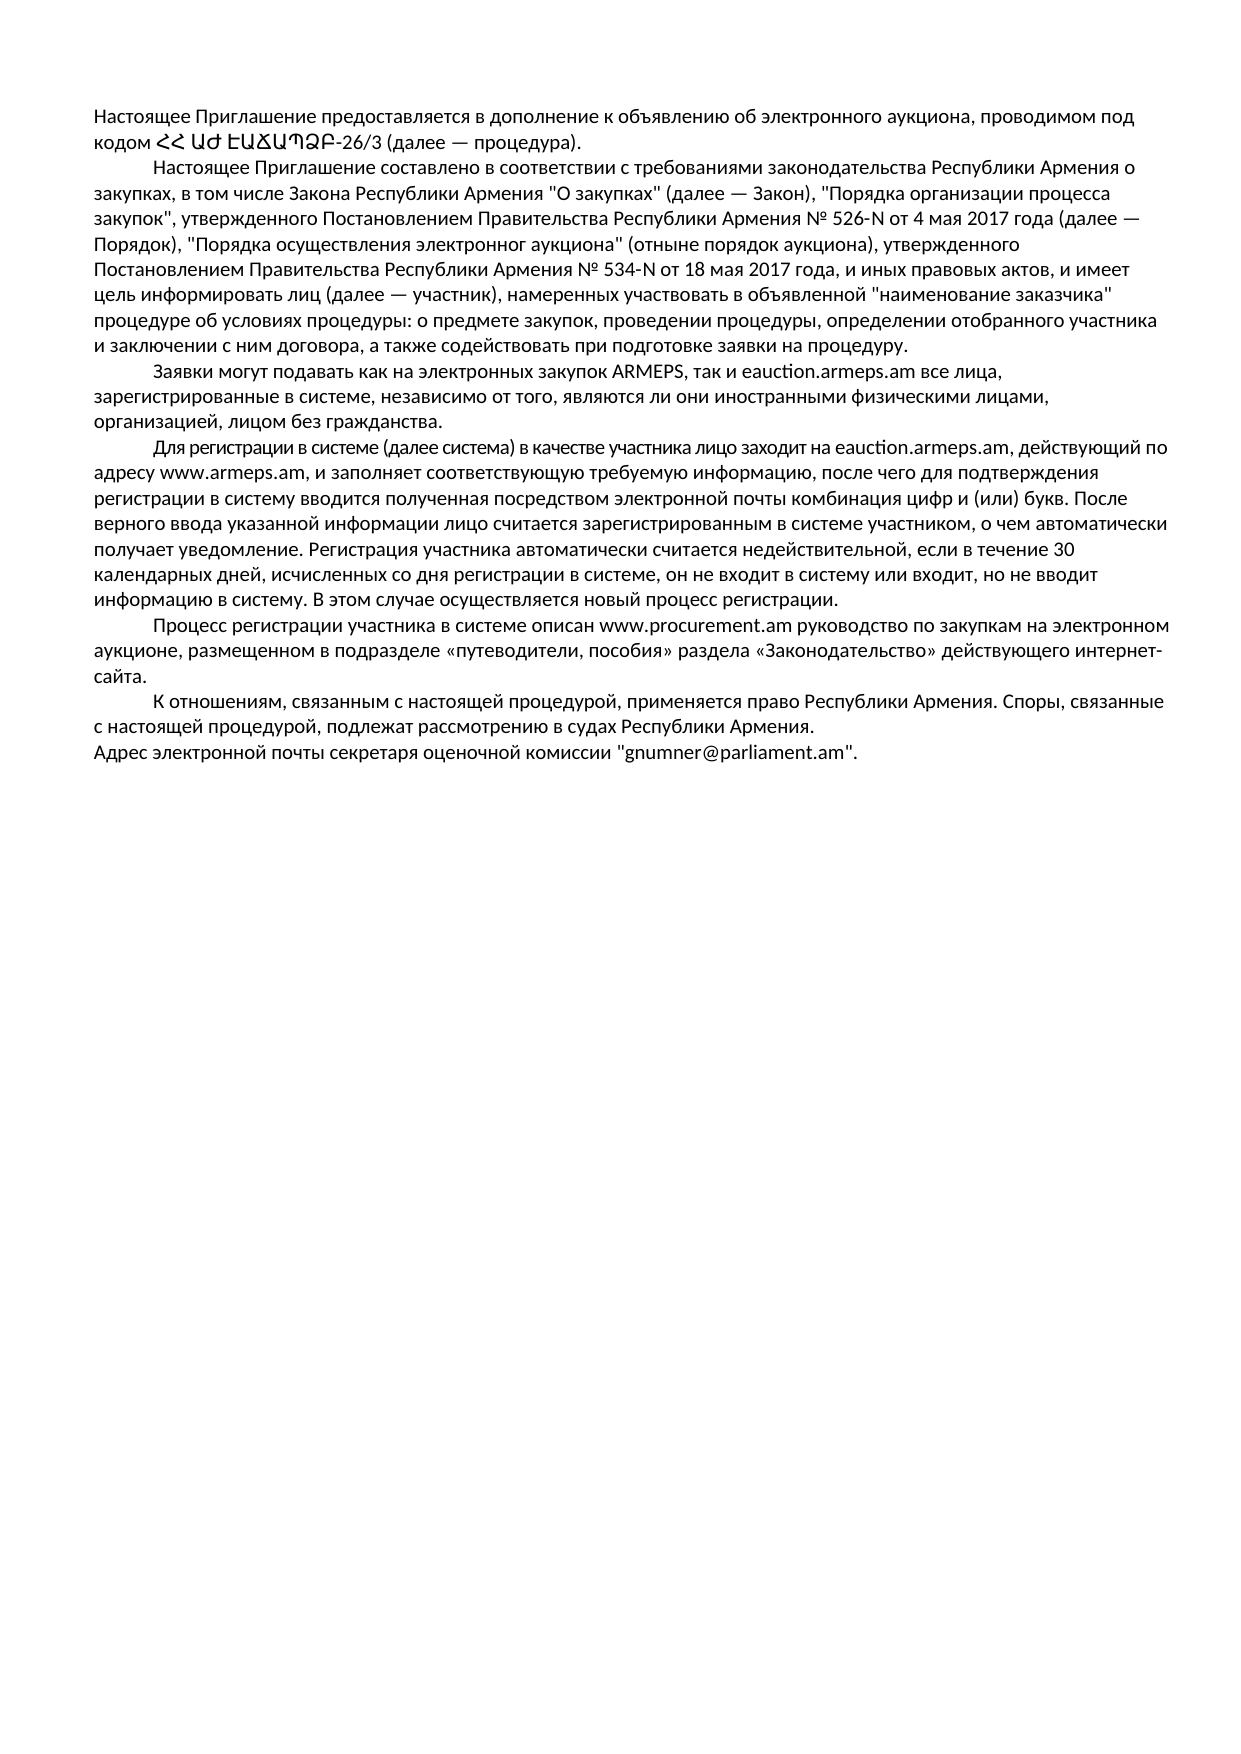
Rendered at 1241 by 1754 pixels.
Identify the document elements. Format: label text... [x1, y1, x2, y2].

text Настоящее Приглашение составлено в соответствии с требованиями законодательства Республики Армения о закупках, в том числе Закона Республики Армения "О закупках" (далее — Закон), "Порядка организации процесса закупок", утвержденного Постановлением Правительства Республики Армения № 526-N от 4 мая 2017 года (далее — Порядок), "Порядка осуществления электронног аукциона" (отныне порядок аукциона), утвержденного Постановлением Правительства Республики Армения № 534-N от 18 мая 2017 года, и иных правовых актов, и имеет цель информировать лиц (далее — участник), намеренных участвовать в объявленной "наименование заказчика" процедуре об условиях процедуры: о предмете закупок, проведении процедуры, определении отобранного участника и заключении с ним договора, а также содействовать при подготовке заявки на процедуру. [94, 154, 1171, 358]
text К отношениям, связанным с настоящей процедурой, применяется право Республики Армения. Споры, связанные с настоящей процедурой, подлежат рассмотрению в судах Республики Армения. [94, 688, 1171, 739]
text Адрес электронной почты секретаря оценочной комиссии "gnumner@parliament.am". [94, 739, 1171, 764]
text Настоящее Приглашение предоставляется в дополнение к объявлению об электронного аукциона, проводимом под кодом ՀՀ ԱԺ ԷԱՃԱՊՁԲ-26/3 (далее — процедура). [94, 104, 1171, 154]
text Процесс регистрации участника в системе описан www.procurement.am руководство по закупкам на электронном аукционе, размещенном в подразделе «путеводители, пособия» раздела «Законодательство» действующего интернет-сайта. [94, 612, 1171, 688]
text Для регистрации в системе (далее система) в качестве участника лицо заходит на eauction.armeps.am, действующий по адресу www.armeps.am, и заполняет соответствующую требуемую информацию, после чего для подтверждения регистрации в систему вводится полученная посредством электронной почты комбинация цифр и (или) букв. После верного ввода указанной информации лицо считается зарегистрированным в системе участником, о чем автоматически получает уведомление. Регистрация участника автоматически считается недействительной, если в течение 30 календарных дней, исчисленных со дня регистрации в системе, он не входит в систему или входит, но не вводит информацию в систему. В этом случае осуществляется новый процесс регистрации. [94, 434, 1171, 612]
text Заявки могут подавать как на электронных закупок ARMEPS, так и eauction.armeps.am все лица, зарегистрированные в системе, независимо от того, являются ли они иностранными физическими лицами, организацией, лицом без гражданства. [94, 358, 1171, 434]
